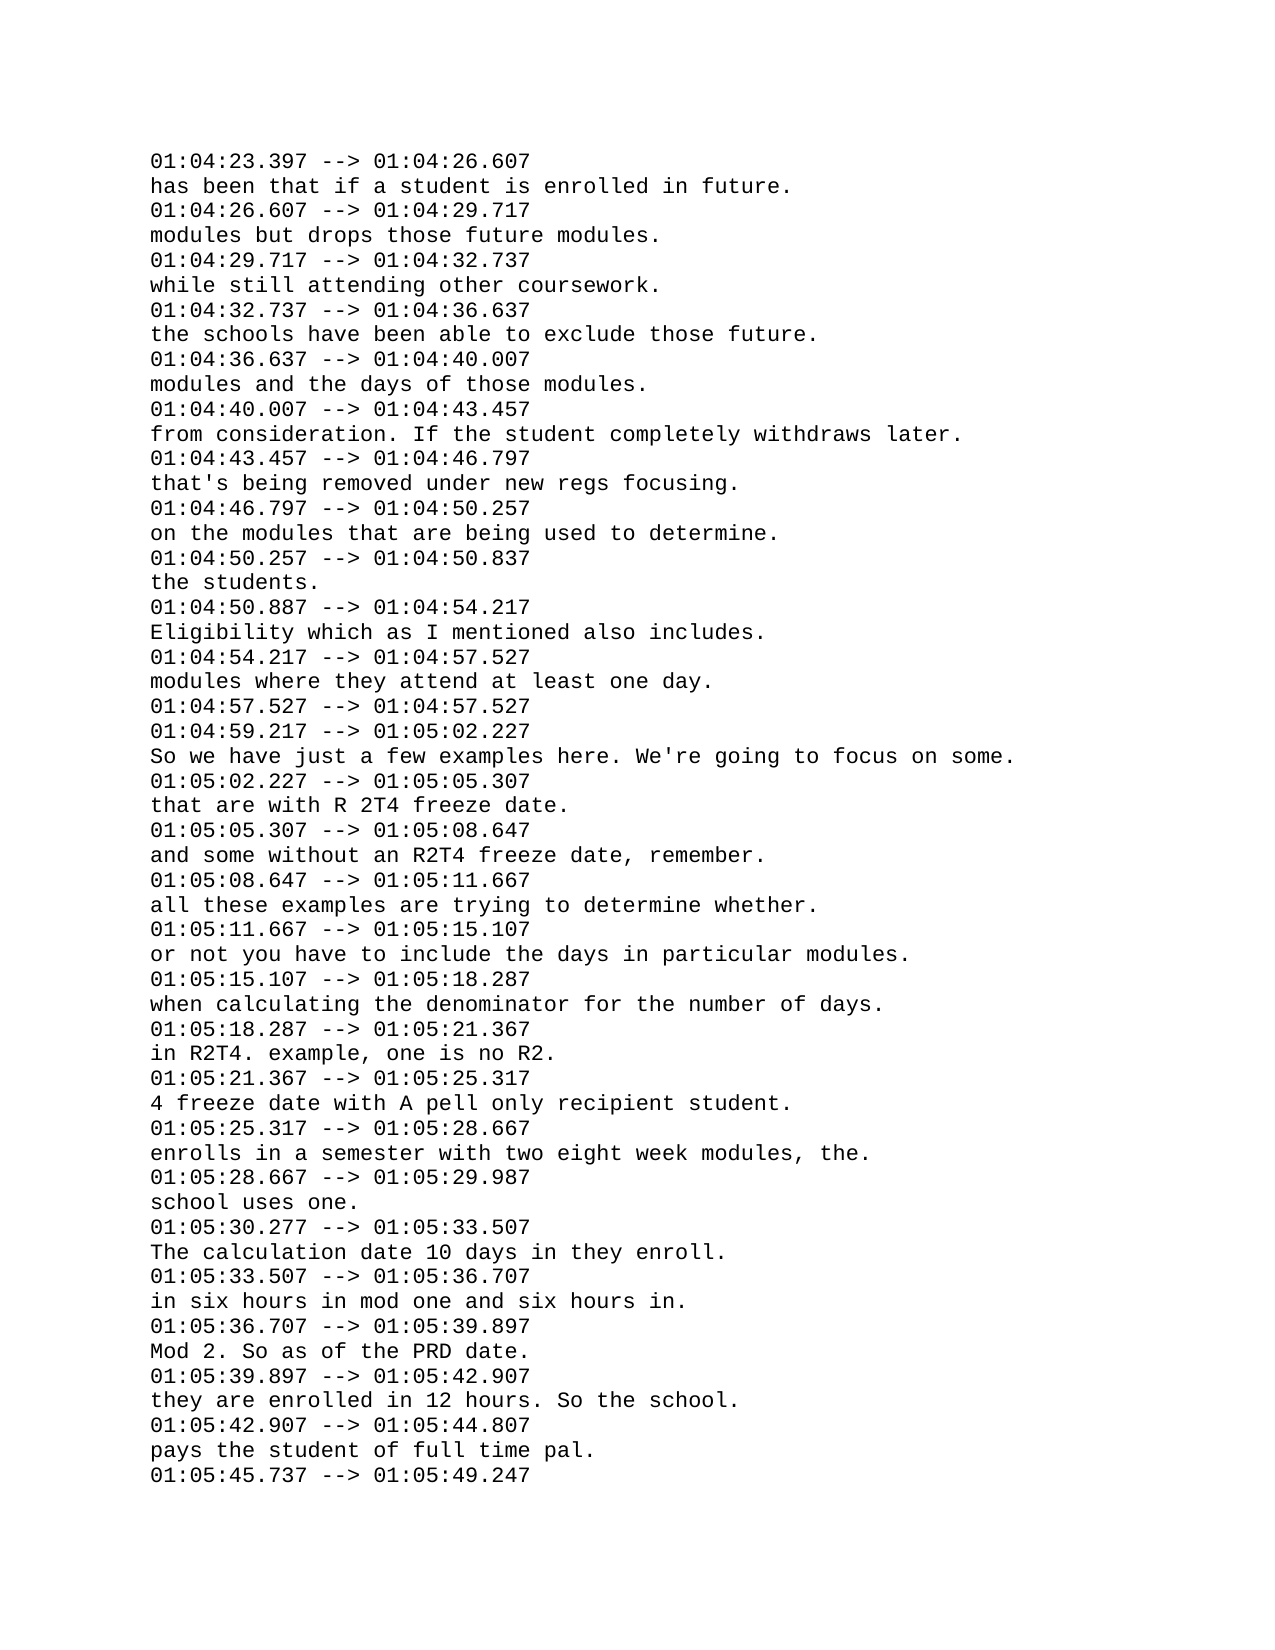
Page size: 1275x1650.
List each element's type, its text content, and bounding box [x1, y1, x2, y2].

text when calculating the denominator for the number of days. [150, 993, 1125, 1018]
text 01:05:15.107 --> 01:05:18.287 [150, 968, 1125, 993]
text modules but drops those future modules. [150, 224, 1125, 249]
text in R2T4. example, one is no R2. [150, 1042, 1125, 1067]
text the schools have been able to exclude those future. [150, 323, 1125, 348]
text 01:05:08.647 --> 01:05:11.667 [150, 869, 1125, 894]
text or not you have to include the days in particular modules. [150, 943, 1125, 968]
text 01:04:50.887 --> 01:04:54.217 [150, 596, 1125, 621]
text 01:04:54.217 --> 01:04:57.527 [150, 646, 1125, 671]
text 01:04:40.007 --> 01:04:43.457 [150, 398, 1125, 423]
text that's being removed under new regs focusing. [150, 472, 1125, 497]
text 01:04:36.637 --> 01:04:40.007 [150, 348, 1125, 373]
text school uses one. [150, 1191, 1125, 1216]
text 01:04:26.607 --> 01:04:29.717 [150, 199, 1125, 224]
text 01:05:11.667 --> 01:05:15.107 [150, 918, 1125, 943]
text 01:05:21.367 --> 01:05:25.317 [150, 1067, 1125, 1092]
text 01:05:39.897 --> 01:05:42.907 [150, 1365, 1125, 1389]
text 01:05:02.227 --> 01:05:05.307 [150, 770, 1125, 794]
text enrolls in a semester with two eight week modules, the. [150, 1142, 1125, 1166]
text 01:04:43.457 --> 01:04:46.797 [150, 447, 1125, 472]
text modules where they attend at least one day. [150, 671, 1125, 695]
text 01:04:46.797 --> 01:04:50.257 [150, 497, 1125, 522]
text pays the student of full time pal. [150, 1439, 1125, 1464]
text they are enrolled in 12 hours. So the school. [150, 1389, 1125, 1414]
text 01:04:50.257 --> 01:04:50.837 [150, 547, 1125, 571]
text 01:05:30.277 --> 01:05:33.507 [150, 1216, 1125, 1241]
text Mod 2. So as of the PRD date. [150, 1340, 1125, 1365]
text 01:05:45.737 --> 01:05:49.247 [150, 1464, 1125, 1489]
text 01:04:29.717 --> 01:04:32.737 [150, 249, 1125, 274]
text in six hours in mod one and six hours in. [150, 1290, 1125, 1315]
text So we have just a few examples here. We're going to focus on some. [150, 745, 1125, 770]
text the students. [150, 571, 1125, 596]
text The calculation date 10 days in they enroll. [150, 1241, 1125, 1266]
text 4 freeze date with A pell only recipient student. [150, 1092, 1125, 1117]
text and some without an R2T4 freeze date, remember. [150, 844, 1125, 869]
text 01:04:32.737 --> 01:04:36.637 [150, 299, 1125, 323]
text 01:05:28.667 --> 01:05:29.987 [150, 1166, 1125, 1191]
text while still attending other coursework. [150, 274, 1125, 299]
text 01:04:23.397 --> 01:04:26.607 [150, 150, 1125, 175]
text 01:05:33.507 --> 01:05:36.707 [150, 1266, 1125, 1290]
text 01:04:57.527 --> 01:04:57.527 [150, 695, 1125, 720]
text Eligibility which as I mentioned also includes. [150, 621, 1125, 646]
text 01:04:59.217 --> 01:05:02.227 [150, 720, 1125, 745]
text all these examples are trying to determine whether. [150, 894, 1125, 918]
text from consideration. If the student completely withdraws later. [150, 423, 1125, 447]
text 01:05:18.287 --> 01:05:21.367 [150, 1018, 1125, 1042]
text that are with R 2T4 freeze date. [150, 794, 1125, 819]
text modules and the days of those modules. [150, 373, 1125, 398]
text 01:05:25.317 --> 01:05:28.667 [150, 1117, 1125, 1142]
text 01:05:42.907 --> 01:05:44.807 [150, 1414, 1125, 1439]
text 01:05:36.707 --> 01:05:39.897 [150, 1315, 1125, 1340]
text 01:05:05.307 --> 01:05:08.647 [150, 819, 1125, 844]
text has been that if a student is enrolled in future. [150, 175, 1125, 199]
text on the modules that are being used to determine. [150, 522, 1125, 547]
